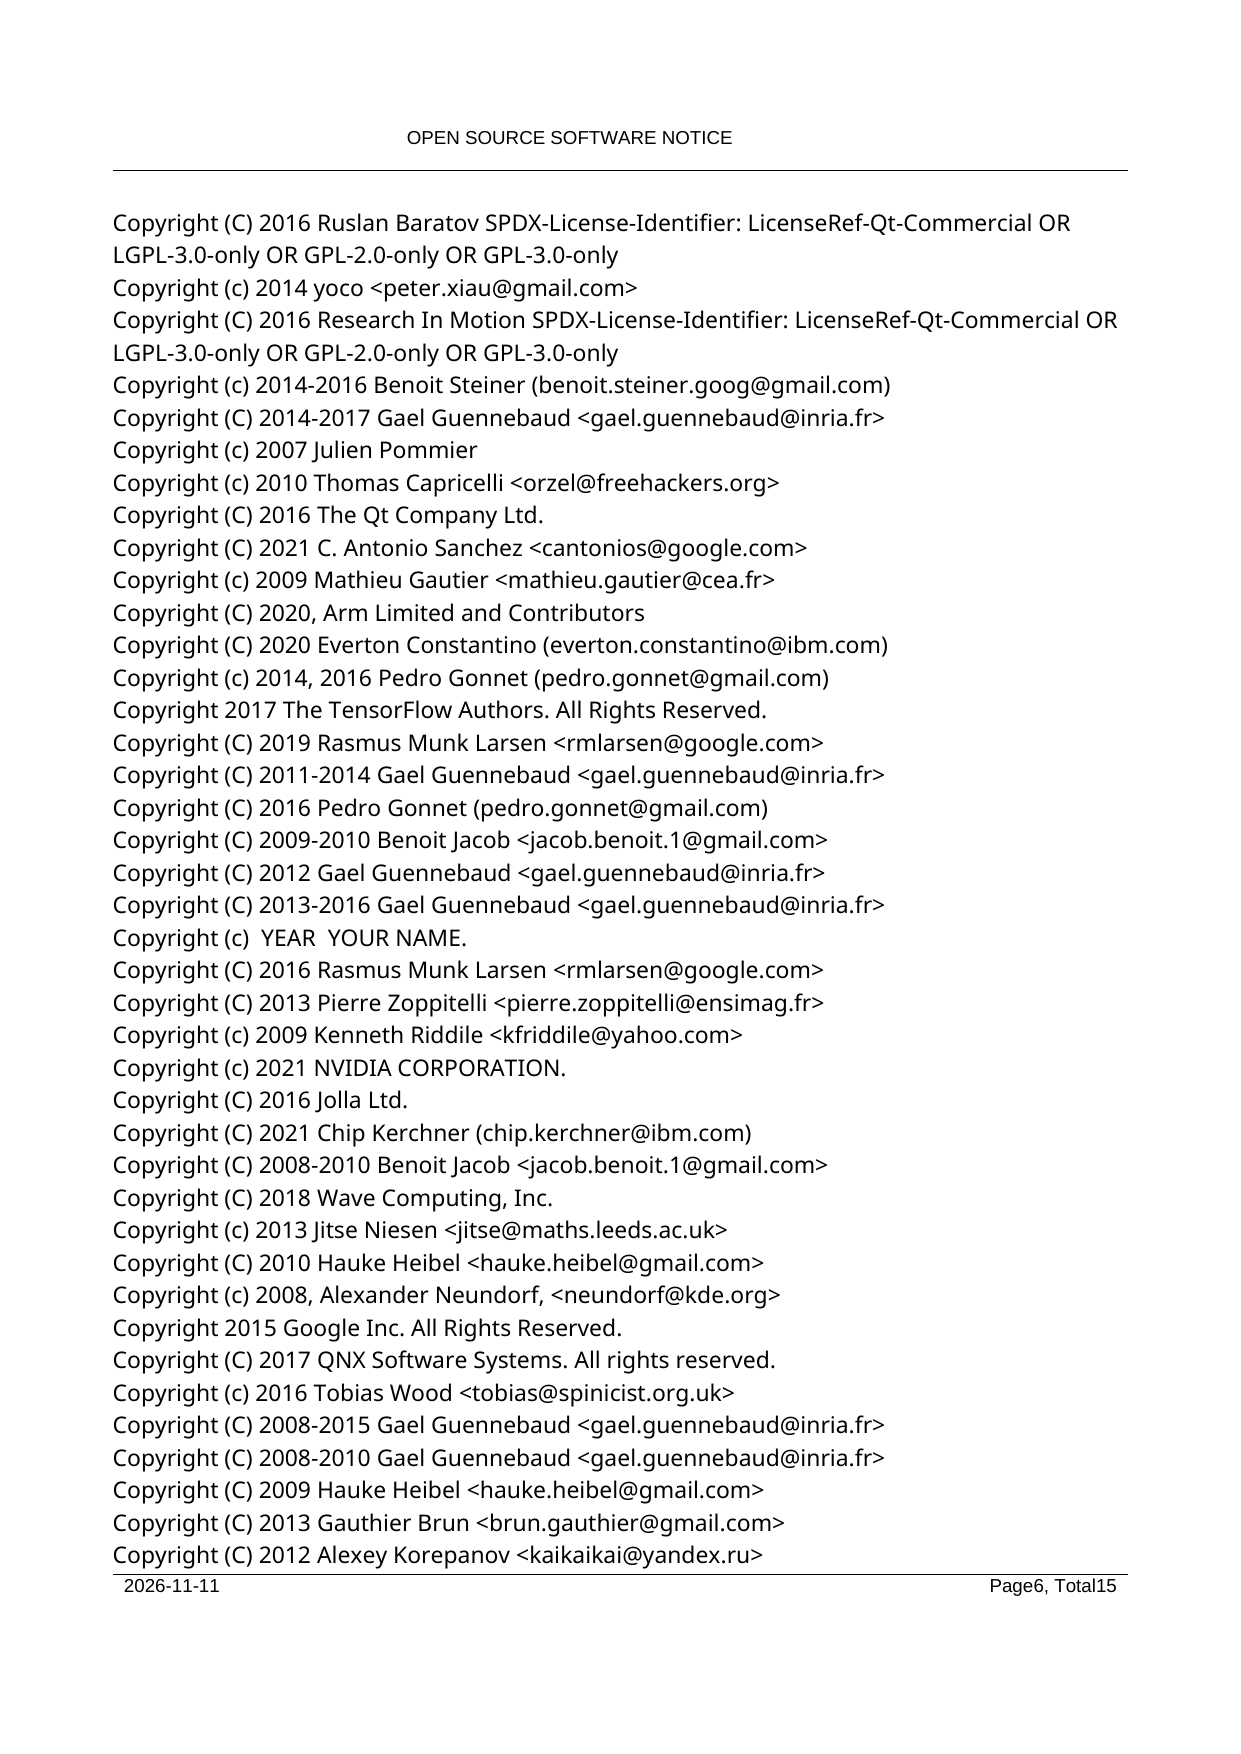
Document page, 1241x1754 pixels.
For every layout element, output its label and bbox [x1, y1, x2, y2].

text [112, 206, 1128, 1571]
